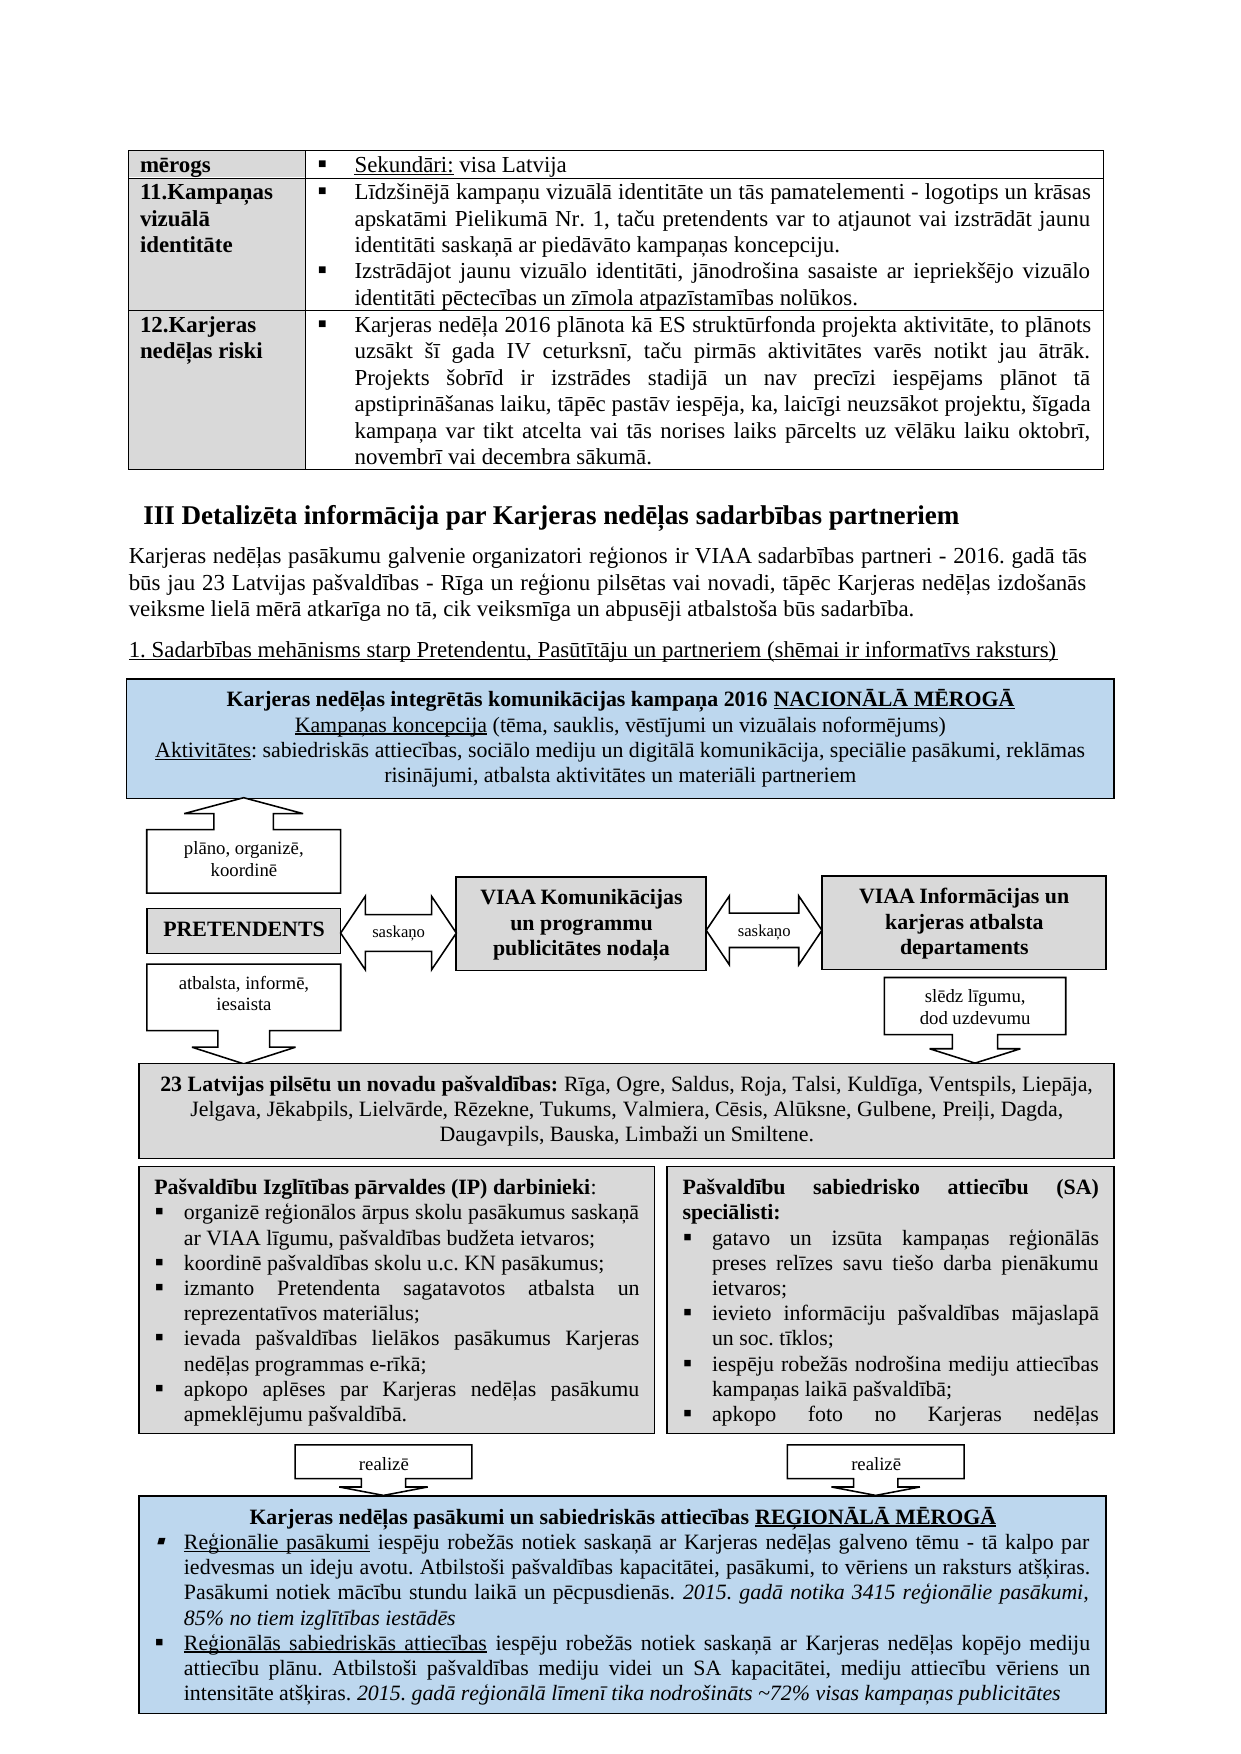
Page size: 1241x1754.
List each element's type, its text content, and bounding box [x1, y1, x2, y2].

table_cell Karjeras nedēļa 2016 plānota kā ES struktūrfonda projekta aktivitāte, to plānots uzsākt šī gada IV ceturksnī, taču pirmās aktivitātes varēs notikt jau ātrāk. Projekts šobrīd ir izstrādes stadijā un nav precīzi iespējams plānot tā apstiprināšanas laiku, tāpēc pastāv iespēja, ka, laicīgi neuzsākot projektu, šīgada kampaņa var tikt atcelta vai tās norises laiks pārcelts uz vēlāku laiku oktobrī, novembrī vai decembra sākumā. [306, 311, 1103, 469]
text III Detalizēta informācija par Karjeras nedēļas sadarbības partneriem [143, 499, 1053, 530]
table_cell 12.Karjeras nedēļas riski [129, 311, 305, 469]
table_cell 11.Kampaņas vizuālā identitāte [129, 179, 305, 310]
text Karjeras nedēļas pasākumu galvenie organizatori reģionos ir VIAA sadarbības partneri - 2016. gadā tās būs jau 23 Latvijas pašvaldības - Rīga un reģionu pilsētas vai novadi, tāpēc Karjeras nedēļas izdošanās veiksme lielā mērā atkarīga no tā, cik veiksmīga un abpusēji atbalstoša būs sadarbība. [128, 542, 1088, 621]
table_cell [306, 151, 1103, 177]
table_cell 10.Kampaņas mērogs [129, 151, 305, 177]
table_cell Līdzšinējā kampaņu vizuālā identitāte un tās pamatelementi - logotips un krāsas apskatāmi Pielikumā Nr. 1, taču pretendents var to atjaunot vai izstrādāt jaunu identitāti saskaņā ar piedāvāto kampaņas koncepciju. Izstrādājot jaunu vizuālo identitāti, jānodrošina sasaiste ar iepriekšējo vizuālo identitāti pēctecības un zīmola atpazīstamības nolūkos. [306, 179, 1103, 310]
text 1. Sadarbības mehānisms starp Pretendentu, Pasūtītāju un partneriem (shēmai ir informatīvs raksturs) [128, 636, 1118, 662]
